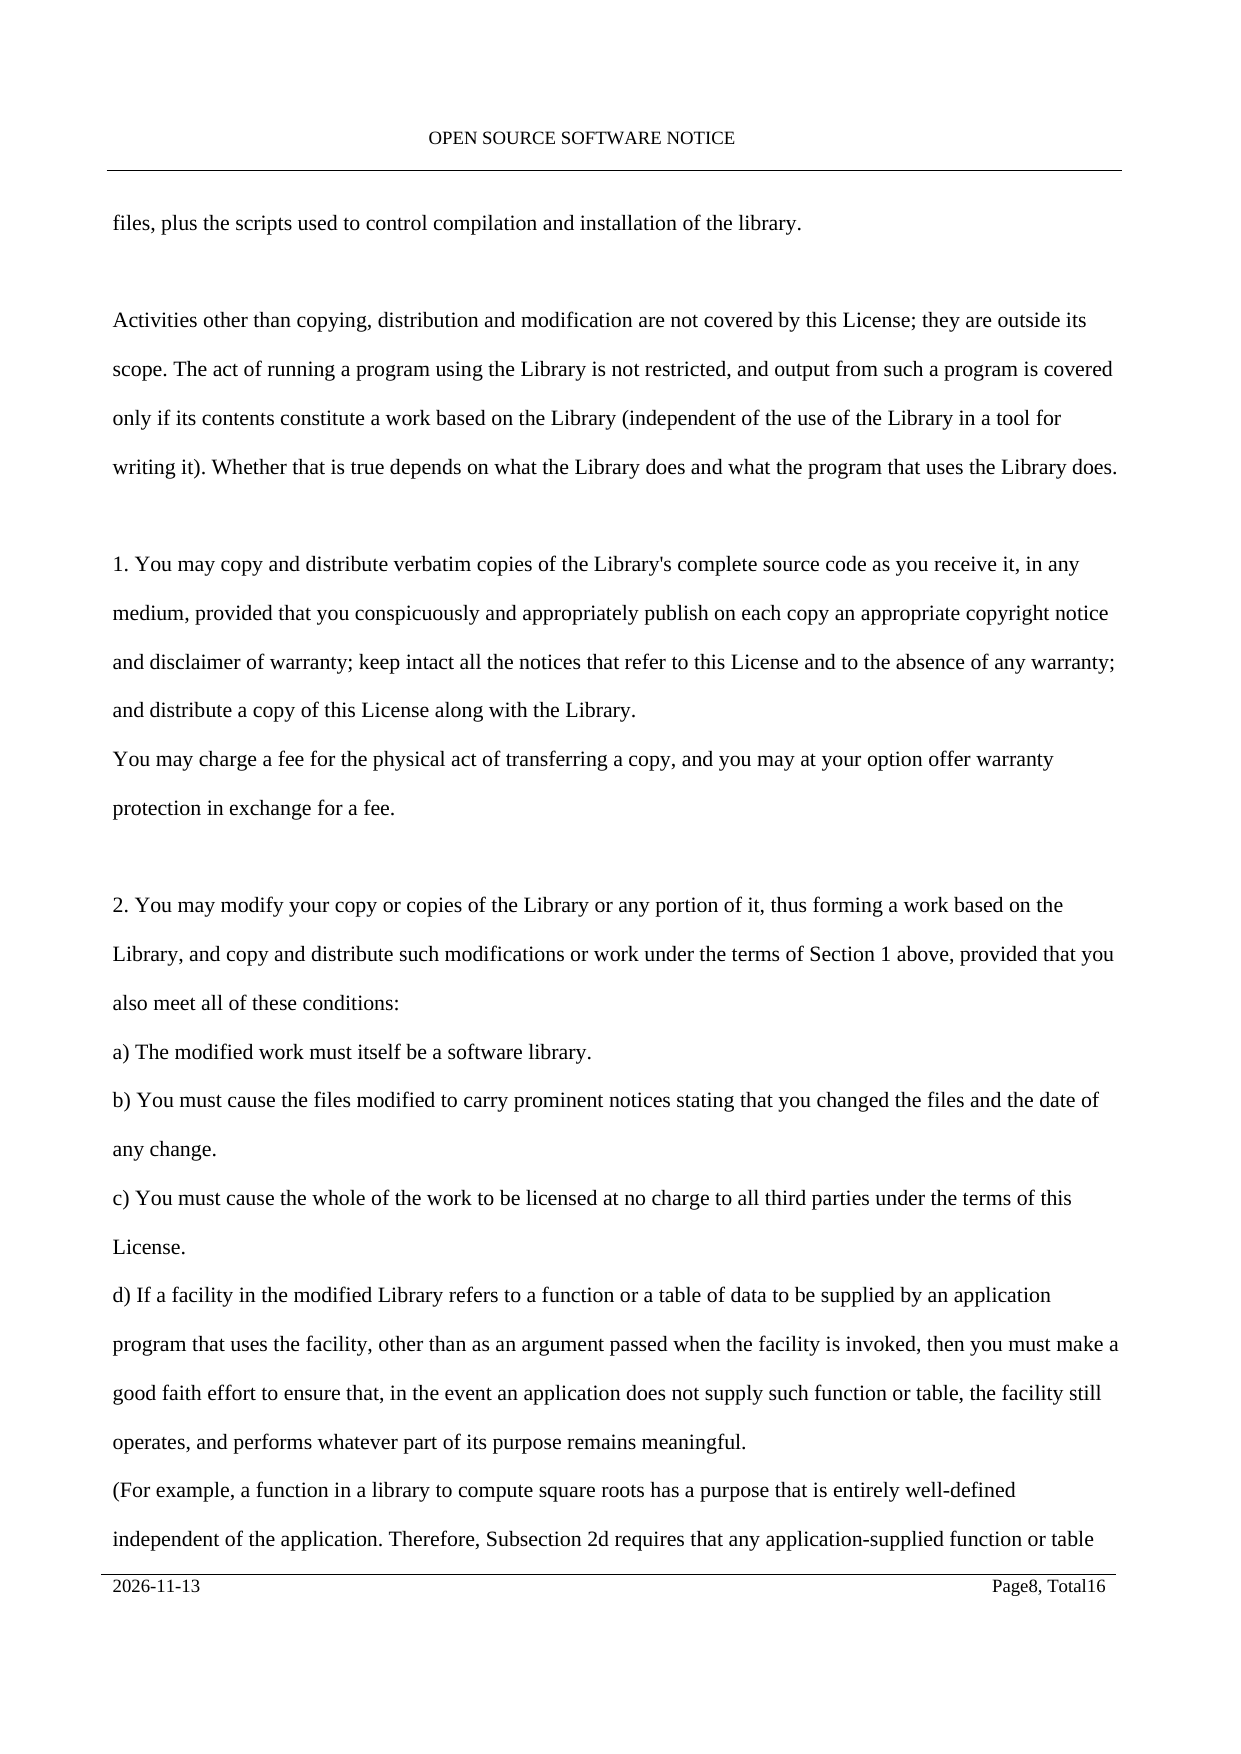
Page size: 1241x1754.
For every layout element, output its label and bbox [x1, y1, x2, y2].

text [112, 206, 1128, 1555]
